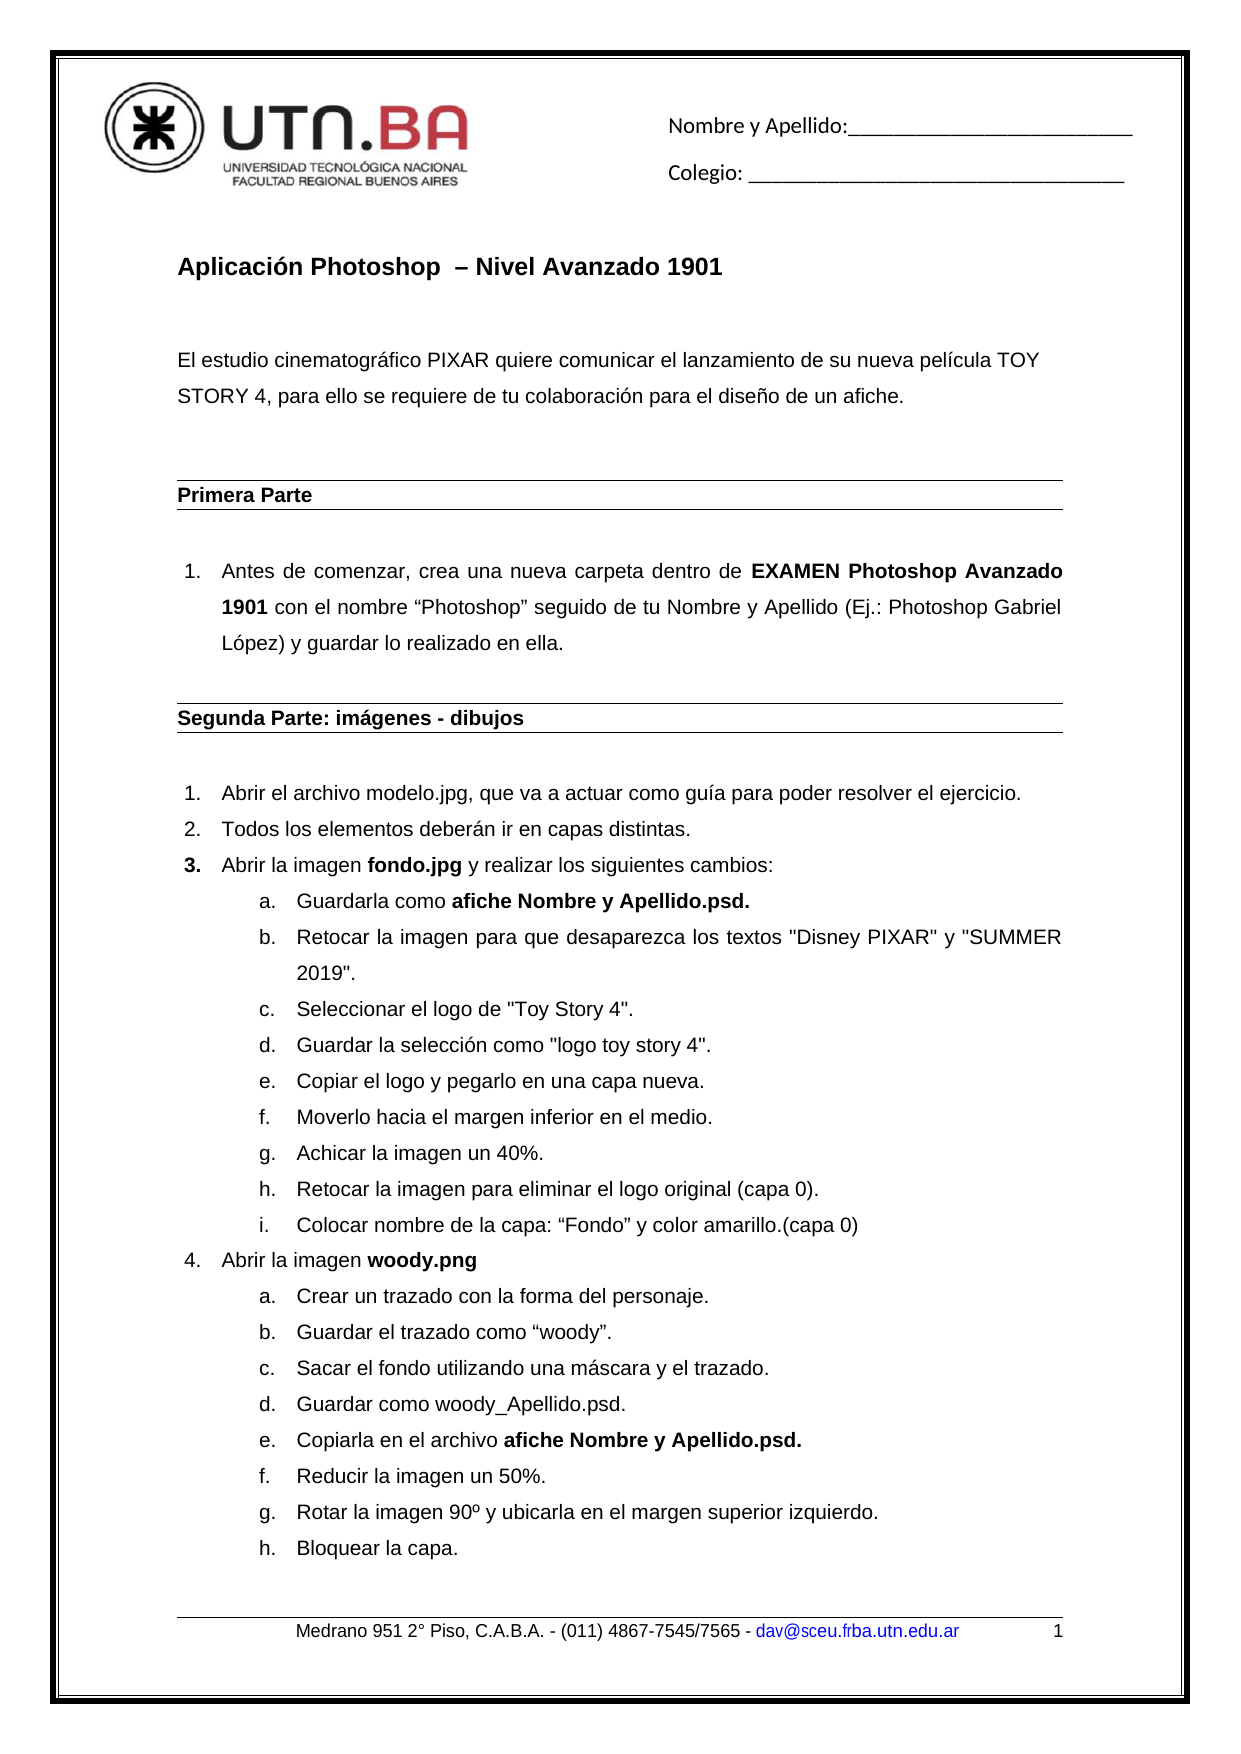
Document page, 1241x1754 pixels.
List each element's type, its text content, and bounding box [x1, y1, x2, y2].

list Guardar como woody_Apellido.psd. [259, 1392, 1063, 1416]
list Antes de comenzar, crea una nueva carpeta dentro de EXAMEN Photoshop Avanzado 1901 con el nombre “Photoshop” seguido de tu Nombre y Apellido (Ej.: Photoshop Gabriel López) y guardar lo realizado en ella. [184, 559, 1063, 654]
list Bloquear la capa. [259, 1536, 1063, 1560]
list Copiar el logo y pegarlo en una capa nueva. [259, 1069, 1063, 1093]
list Moverlo hacia el margen inferior en el medio. [259, 1104, 1063, 1128]
text Primera Parte [177, 481, 1063, 509]
list Guardar el trazado como “woody”. [259, 1320, 1063, 1344]
list Abrir la imagen fondo.jpg y realizar los siguientes cambios: [184, 853, 1063, 877]
list Copiarla en el archivo afiche Nombre y Apellido.psd. [259, 1428, 1063, 1452]
list Rotar la imagen 90º y ubicarla en el margen superior izquierdo. [259, 1500, 1063, 1524]
text El estudio cinematográfico PIXAR quiere comunicar el lanzamiento de su nueva película TOY STORY 4, para ello se requiere de tu colaboración para el diseño de un afiche. [177, 348, 1063, 449]
list Abrir el archivo modelo.jpg, que va a actuar como guía para poder resolver el ejercicio. [184, 781, 1063, 805]
list Retocar la imagen para eliminar el logo original (capa 0). [259, 1176, 1063, 1200]
list Guardarla como afiche Nombre y Apellido.psd. [259, 889, 1063, 913]
list Abrir la imagen woody.png [184, 1248, 1063, 1272]
text Aplicación Photoshop – Nivel Avanzado 1901 [177, 252, 1063, 281]
list Guardar la selección como "logo toy story 4". [259, 1033, 1063, 1057]
list Seleccionar el logo de "Toy Story 4". [259, 997, 1063, 1021]
list Sacar el fondo utilizando una máscara y el trazado. [259, 1356, 1063, 1380]
list Reducir la imagen un 50%. [259, 1464, 1063, 1488]
text Segunda Parte: imágenes - dibujos [177, 704, 1063, 732]
list Achicar la imagen un 40%. [259, 1141, 1063, 1164]
list Todos los elementos deberán ir en capas distintas. [184, 817, 1063, 841]
list Retocar la imagen para que desaparezca los textos "Disney PIXAR" y "SUMMER 2019". [259, 925, 1063, 985]
picture [98, 80, 471, 191]
list Crear un trazado con la forma del personaje. [259, 1284, 1063, 1308]
list Colocar nombre de la capa: “Fondo” y color amarillo.(capa 0) [259, 1212, 1063, 1236]
